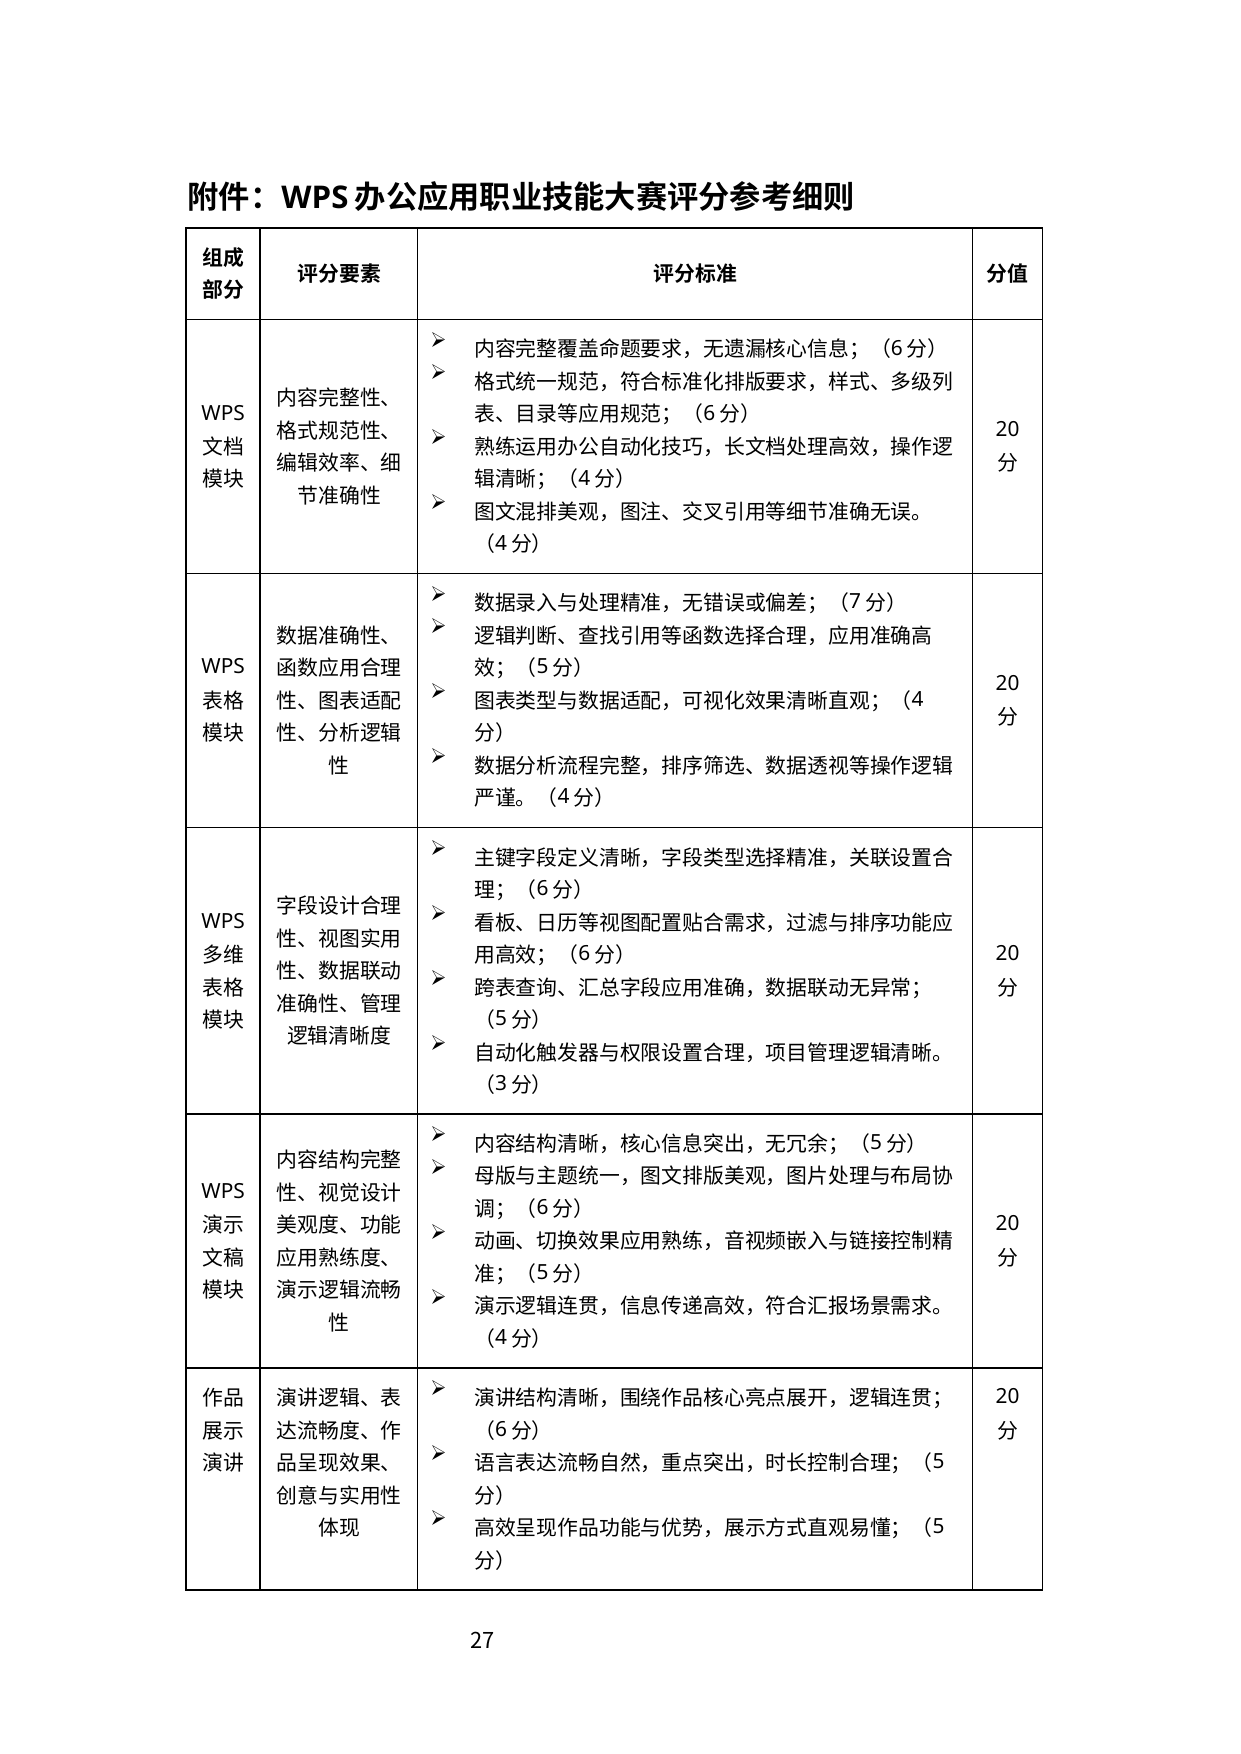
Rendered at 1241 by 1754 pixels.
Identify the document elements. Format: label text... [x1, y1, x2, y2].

table_cell WPS表格模块 [187, 574, 259, 827]
table_cell 字段设计合理性、视图实用性、数据联动准确性、管理逻辑清晰度 [261, 828, 417, 1113]
table_cell 20分 [973, 1369, 1042, 1589]
table_cell WPS文档模块 [187, 320, 259, 573]
table_cell 20分 [973, 320, 1042, 573]
table_cell WPS演示文稿模块 [187, 1115, 259, 1367]
table_cell WPS多维表格模块 [187, 828, 259, 1113]
table_cell 内容完整性、格式规范性、编辑效率、细节准确性 [261, 320, 417, 573]
table_cell 作品展示演讲 [187, 1369, 259, 1589]
table_header 组成部分 [187, 229, 259, 318]
subtitle 附件：WPS办公应用职业技能大赛评分参考细则 [187, 162, 1053, 227]
table_header 分值 [973, 229, 1042, 318]
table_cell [261, 1369, 417, 1589]
table_header 评分标准 [418, 229, 972, 318]
table_cell 数据录入与处理精准，无错误或偏差；（7分） 逻辑判断、查找引用等函数选择合理，应用准确高效；（5分） 图表类型与数据适配，可视化效果清晰直观；（4分） 数据分析流程完整，排序筛选、数据透视等操作逻辑严谨。（4分） [418, 574, 972, 827]
table_cell 20分 [973, 828, 1042, 1113]
table_cell 内容结构清晰，核心信息突出，无冗余；（5分） 母版与主题统一，图文排版美观，图片处理与布局协调；（6分） 动画、切换效果应用熟练，音视频嵌入与链接控制精准；（5分） 演示逻辑连贯，信息传递高效，符合汇报场景需求。（4分） [418, 1115, 972, 1367]
table_header 评分要素 [261, 229, 417, 318]
table_cell 主键字段定义清晰，字段类型选择精准，关联设置合理；（6分） 看板、日历等视图配置贴合需求，过滤与排序功能应用高效；（6分） 跨表查询、汇总字段应用准确，数据联动无异常；（5分） 自动化触发器与权限设置合理，项目管理逻辑清晰。（3分） [418, 828, 972, 1113]
table_cell 20分 [973, 574, 1042, 827]
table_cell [418, 1369, 972, 1589]
table_cell 20分 [973, 1115, 1042, 1367]
table_cell 内容完整覆盖命题要求，无遗漏核心信息；（6分） 格式统一规范，符合标准化排版要求，样式、多级列表、目录等应用规范；（6分） 熟练运用办公自动化技巧，长文档处理高效，操作逻辑清晰；（4分） 图文混排美观，图注、交叉引用等细节准确无误。（4分） [418, 320, 972, 573]
table_cell 数据准确性、函数应用合理性、图表适配性、分析逻辑性 [261, 574, 417, 827]
table_cell 内容结构完整性、视觉设计美观度、功能应用熟练度、演示逻辑流畅性 [261, 1115, 417, 1367]
